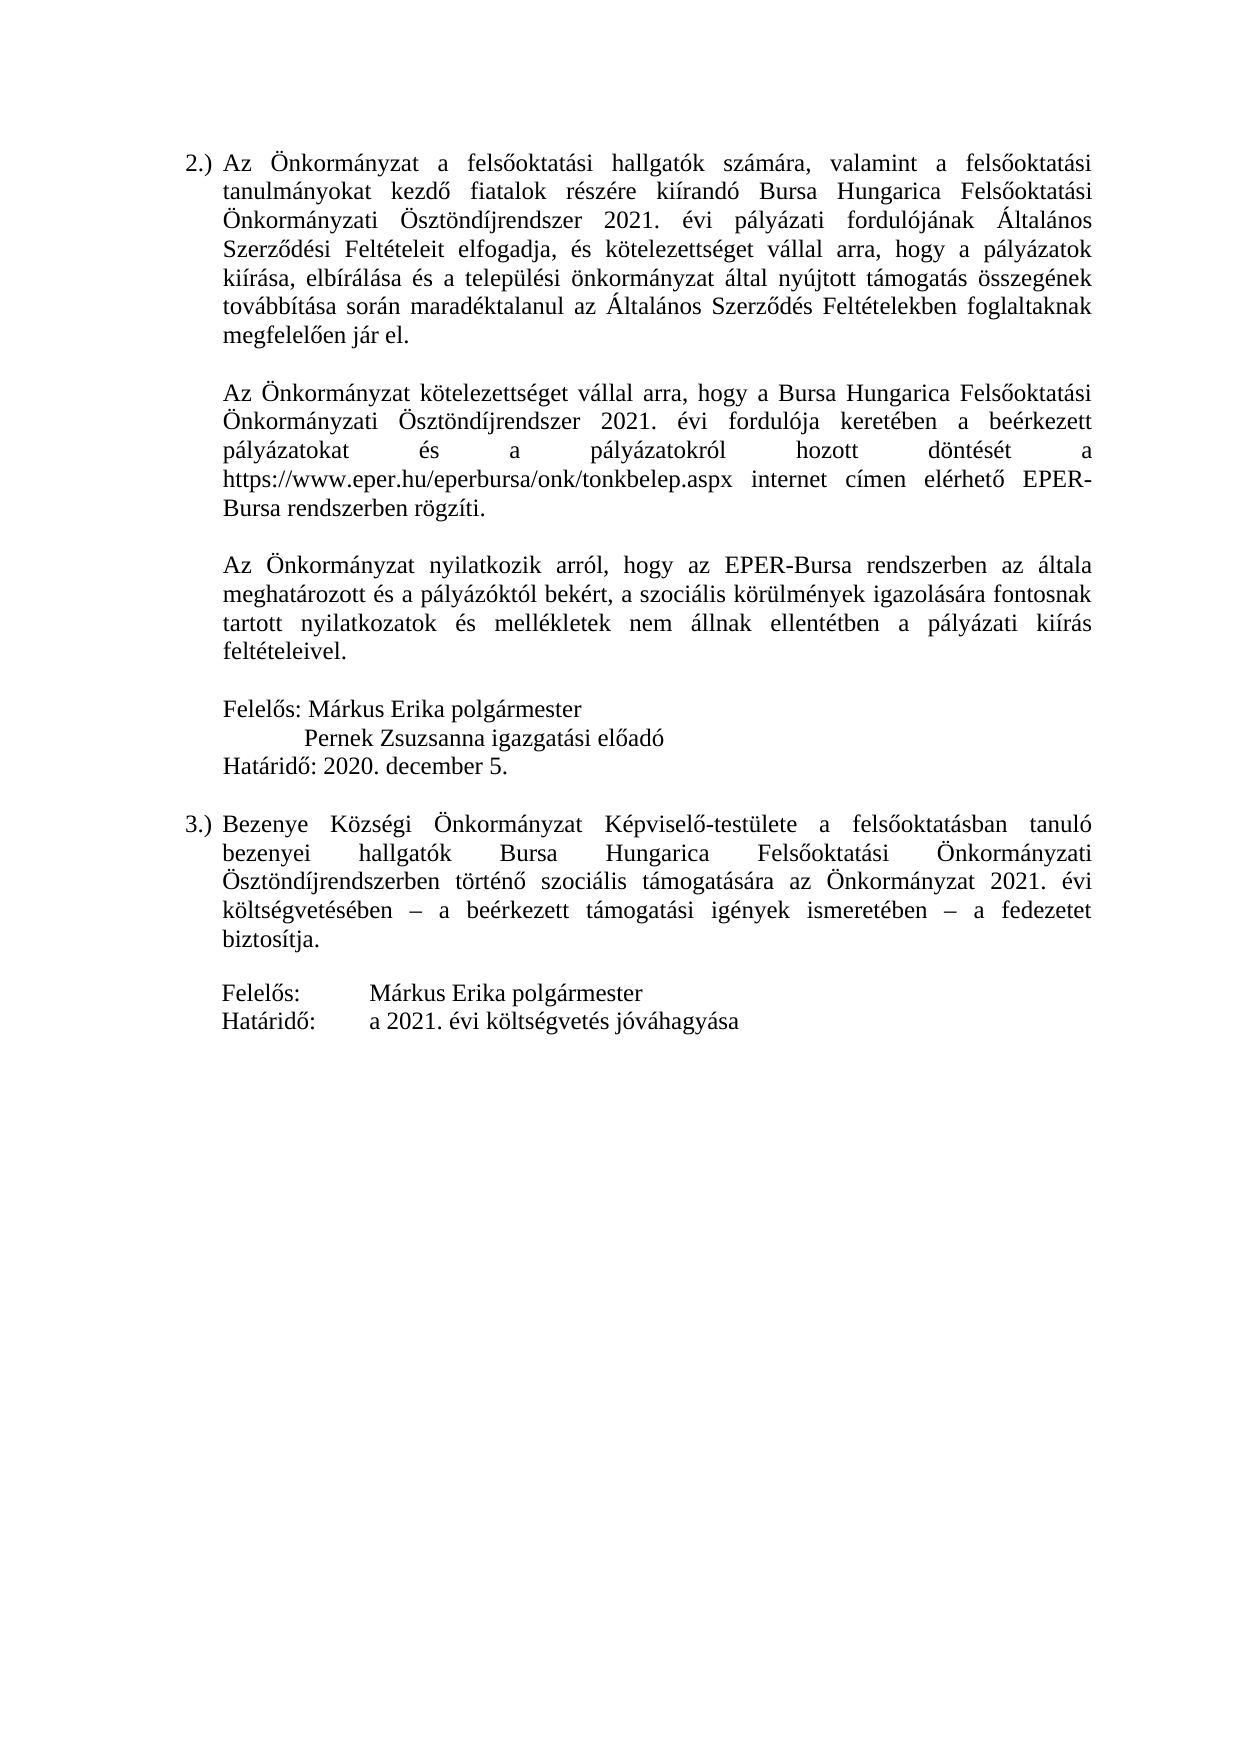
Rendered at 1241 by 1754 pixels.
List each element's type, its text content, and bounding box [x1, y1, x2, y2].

list Az Önkormányzat nyilatkozik arról, hogy az EPER-Bursa rendszerben az általa meghatározott és a pályázóktól bekért, a szociális körülmények igazolására fontosnak tartott nyilatkozatok és mellékletek nem állnak ellentétben a pályázati kiírás feltételeivel. Felelős: Márkus Erika polgármester [223, 550, 1093, 723]
list Bezenye Községi Önkormányzat Képviselő-testülete a felsőoktatásban tanuló bezenyei hallgatók Bursa Hungarica Felsőoktatási Önkormányzati Ösztöndíjrendszerben történő szociális támogatására az Önkormányzat 2021. évi költségvetésében – a beérkezett támogatási igények ismeretében – a fedezetet biztosítja. [185, 809, 1093, 953]
list Pernek Zsuzsanna igazgatási előadó [223, 723, 1093, 751]
text Határidő: a 2021. évi költségvetés jóváhagyása [221, 1006, 1093, 1035]
list Az Önkormányzat a felsőoktatási hallgatók számára, valamint a felsőoktatási tanulmányokat kezdő fiatalok részére kiírandó Bursa Hungarica Felsőoktatási Önkormányzati Ösztöndíjrendszer 2021. évi pályázati fordulójának Általános Szerződési Feltételeit elfogadja, és kötelezettséget vállal arra, hogy a pályázatok kiírása, elbírálása és a települési önkormányzat által nyújtott támogatás összegének továbbítása során maradéktalanul az Általános Szerződés Feltételekben foglaltaknak megfelelően jár el. [185, 148, 1093, 349]
text Felelős: Márkus Erika polgármester [221, 978, 1093, 1006]
list Az Önkormányzat kötelezettséget vállal arra, hogy a Bursa Hungarica Felsőoktatási Önkormányzati Ösztöndíjrendszer 2021. évi fordulója keretében a beérkezett pályázatokat és a pályázatokról hozott döntését a https://www.eper.hu/eperbursa/onk/tonkbelep.aspx internet címen elérhető EPER-Bursa rendszerben rögzíti. [223, 378, 1093, 521]
list Határidő: 2020. december 5. [223, 751, 1093, 780]
